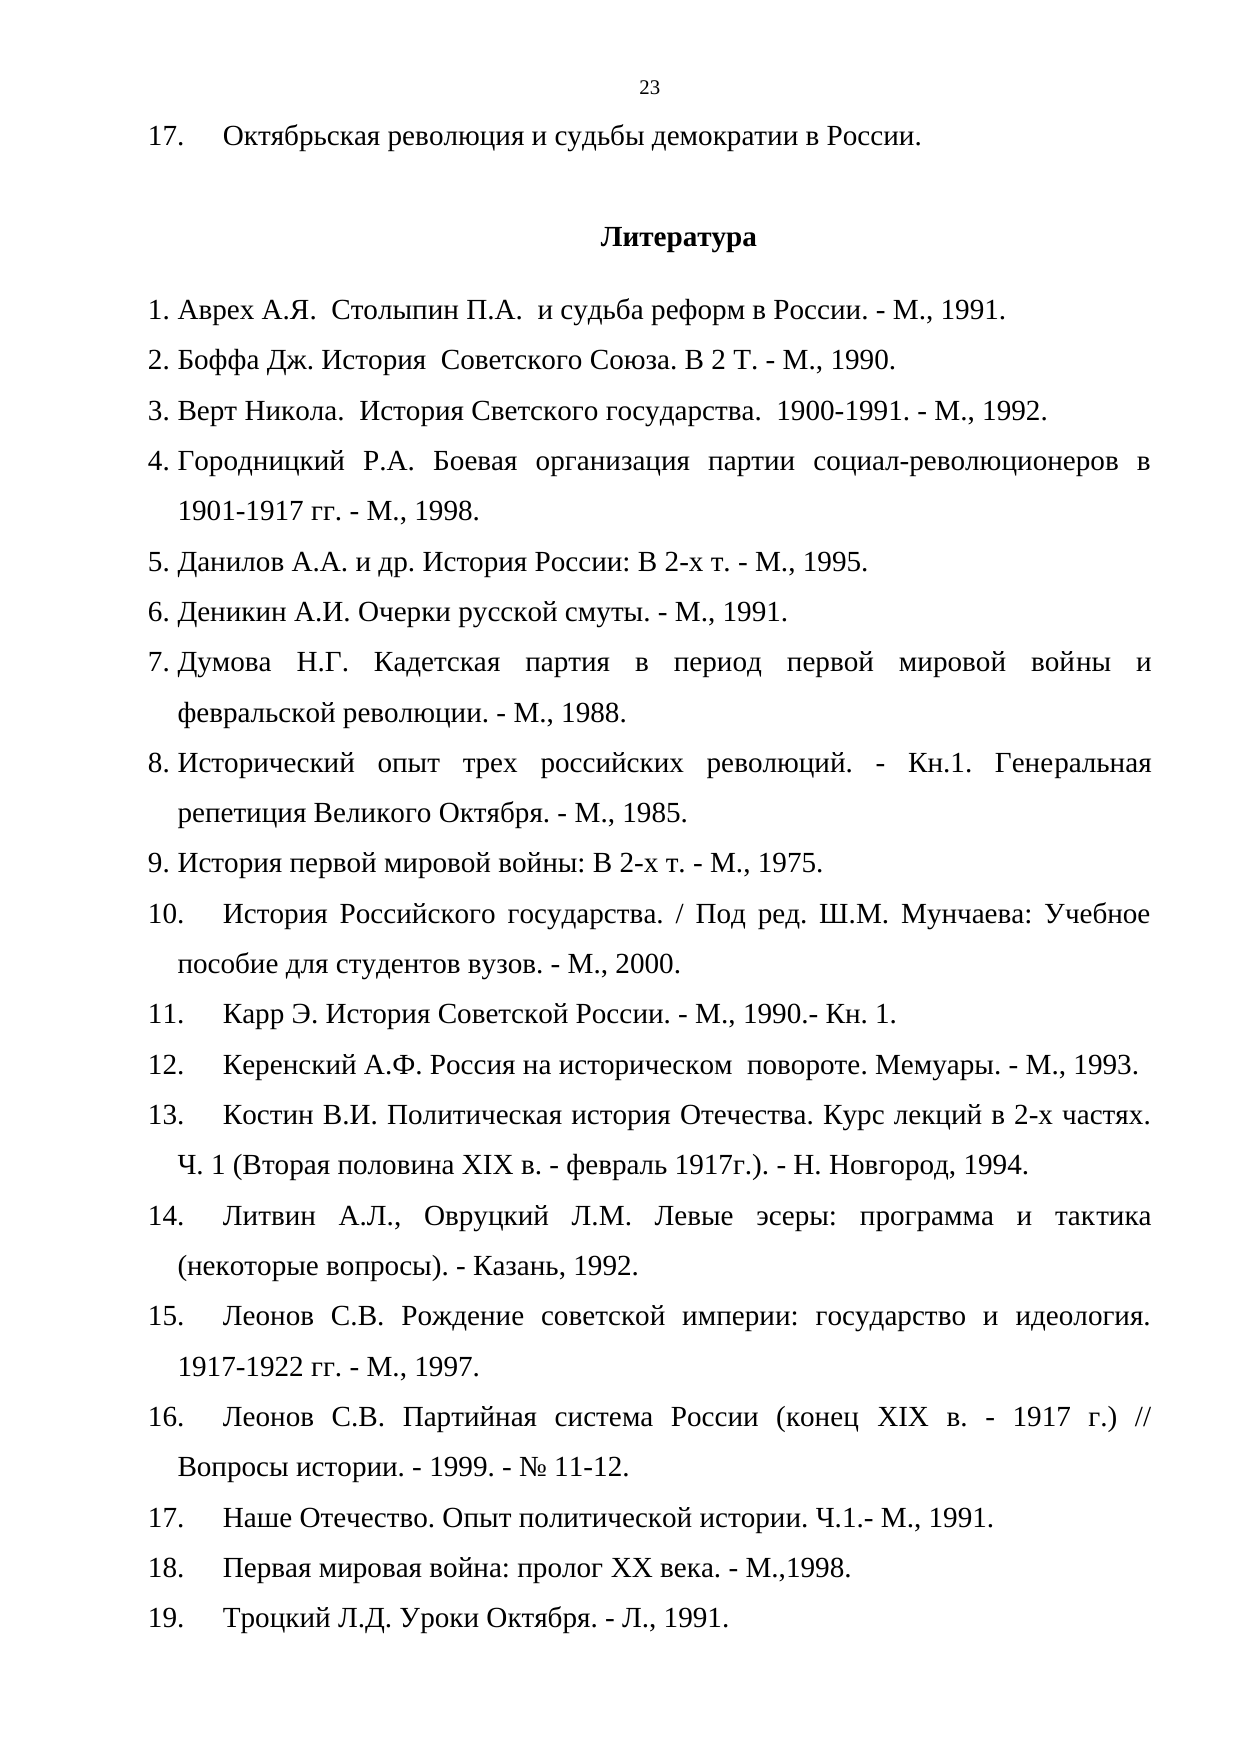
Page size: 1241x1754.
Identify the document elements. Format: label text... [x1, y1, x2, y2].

list Аврех А.Я. Столыпин П.А. и судьба реформ в России. - М., 1991. [148, 292, 1152, 326]
list Леонов С.В. Рождение советской империи: государство и идеология. 1917-1922 гг. - М., 1997. [148, 1298, 1152, 1382]
list Леонов С.В. Партийная система России (конец XIX в. - .) // Вопросы истории. - 1999. - № [148, 1399, 1152, 1483]
list Городницкий Р.А. Боевая организация партии социал-революционеров в 1901-1917 гг. - М., 1998. [148, 443, 1152, 527]
list Литвин А.Л., Овруцкий Л.М. Левые эсеры: программа и тактика (некоторые вопросы). - Казань, 1992. [148, 1198, 1152, 1282]
list Боффа Дж. История Советского Союза. В 2 Т. - М., 1990. [148, 342, 1152, 376]
list Октябрьская революция и судьбы демократии в России. [148, 118, 1152, 152]
list Керенский А.Ф. Россия на историческом повороте. Мемуары. - М., 1993. [148, 1047, 1152, 1080]
list Троцкий Л.Д. Уроки Октября. - Л., 1991. [148, 1600, 1152, 1634]
list Карр Э. История Советской России. - M., 1990.- Кн. 1. [148, 997, 1152, 1030]
list История Российского государства. / Под ред. Ш.М. Мунчаева: Учебное пособие для студентов вузов. - М., 2000. [148, 896, 1152, 980]
list Деникин А.И. Очерки русской смуты. - М., 1991. [148, 594, 1152, 628]
list История первой мировой войны: В 2-х т. - М., 1975. [148, 846, 1152, 879]
list Думова Н.Г. Кадетская партия в период первой мировой войны и февральской революции. - М., 1988. [148, 644, 1152, 728]
list Верт Никола. История Светского государства. 1900-1991. - М., 1992. [148, 393, 1152, 426]
list Костин В.И. Политическая история Отечества. Курс лекций в 2-х частях. Ч. 1 (Вторая половина XIX в. - февраль 1917г.). - Н. Новгород, 1994. [148, 1097, 1152, 1181]
list Исторический опыт трех российских революций. - Кн.1. Генеральная репетиция Великого Октября. - М., 1985. [148, 745, 1152, 829]
list Первая мировая война: пролог XX века. - М.,1998. [148, 1550, 1152, 1583]
list Данилов А.А. и др. История России: В 2-х т. - М., 1995. [148, 544, 1152, 577]
list Наше Отечество. Опыт политической истории. Ч.1.- М., 1991. [148, 1500, 1152, 1533]
text Литература [148, 219, 1152, 252]
